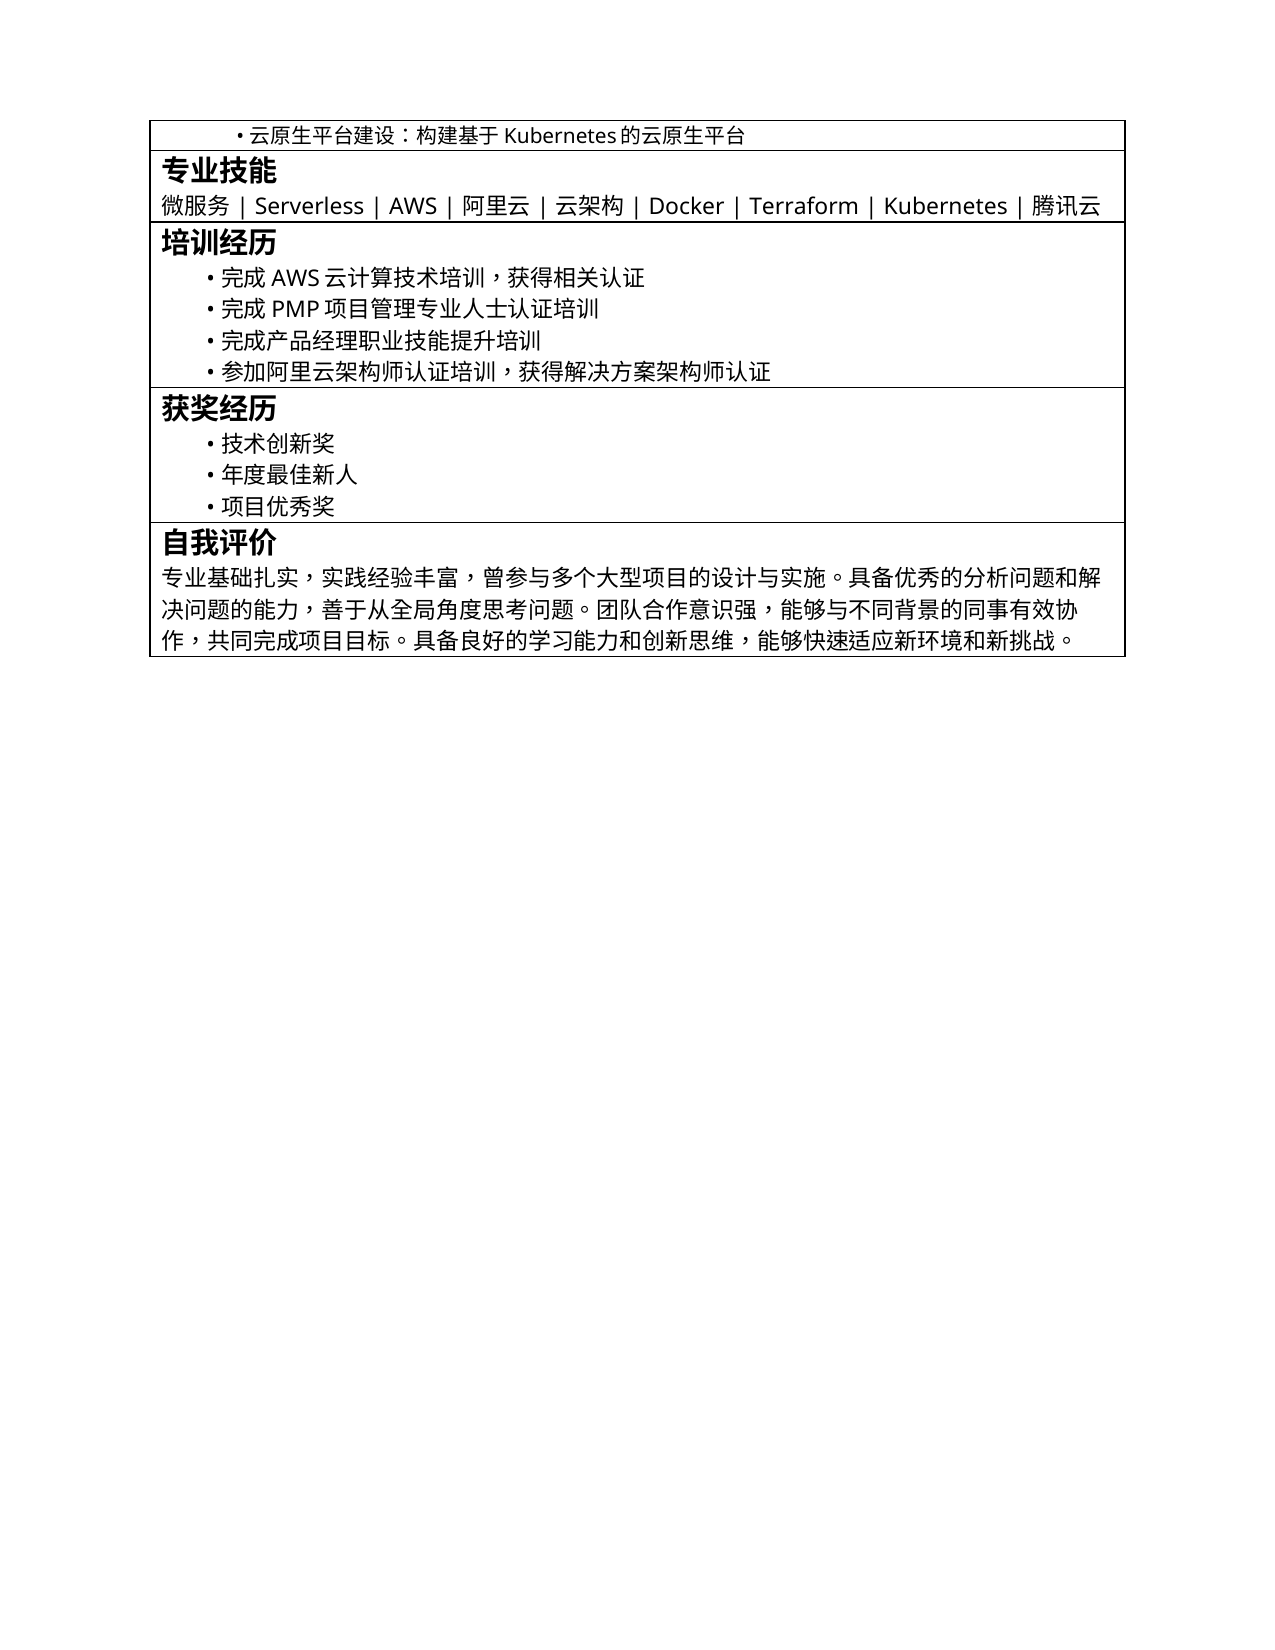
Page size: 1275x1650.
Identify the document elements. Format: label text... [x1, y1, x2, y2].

table_cell 专业技能 微服务 | Serverless | AWS | 阿里云 | 云架构 | Docker | Terraform | Kubernetes | 腾讯云 [151, 151, 1124, 221]
table_cell 培训经历 • 完成AWS云计算技术培训，获得相关认证 • 完成PMP项目管理专业人士认证培训 • 完成产品经理职业技能提升培训 • 参加阿里云架构师认证培训，获得解决方案架构师认证 [151, 223, 1124, 387]
table_cell 获奖经历 • 技术创新奖 • 年度最佳新人 • 项目优秀奖 [151, 388, 1124, 522]
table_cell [151, 121, 1124, 149]
table_cell 自我评价 专业基础扎实，实践经验丰富，曾参与多个大型项目的设计与实施。具备优秀的分析问题和解决问题的能力，善于从全局角度思考问题。团队合作意识强，能够与不同背景的同事有效协作，共同完成项目目标。具备良好的学习能力和创新思维，能够快速适应新环境和新挑战。 [151, 523, 1124, 656]
